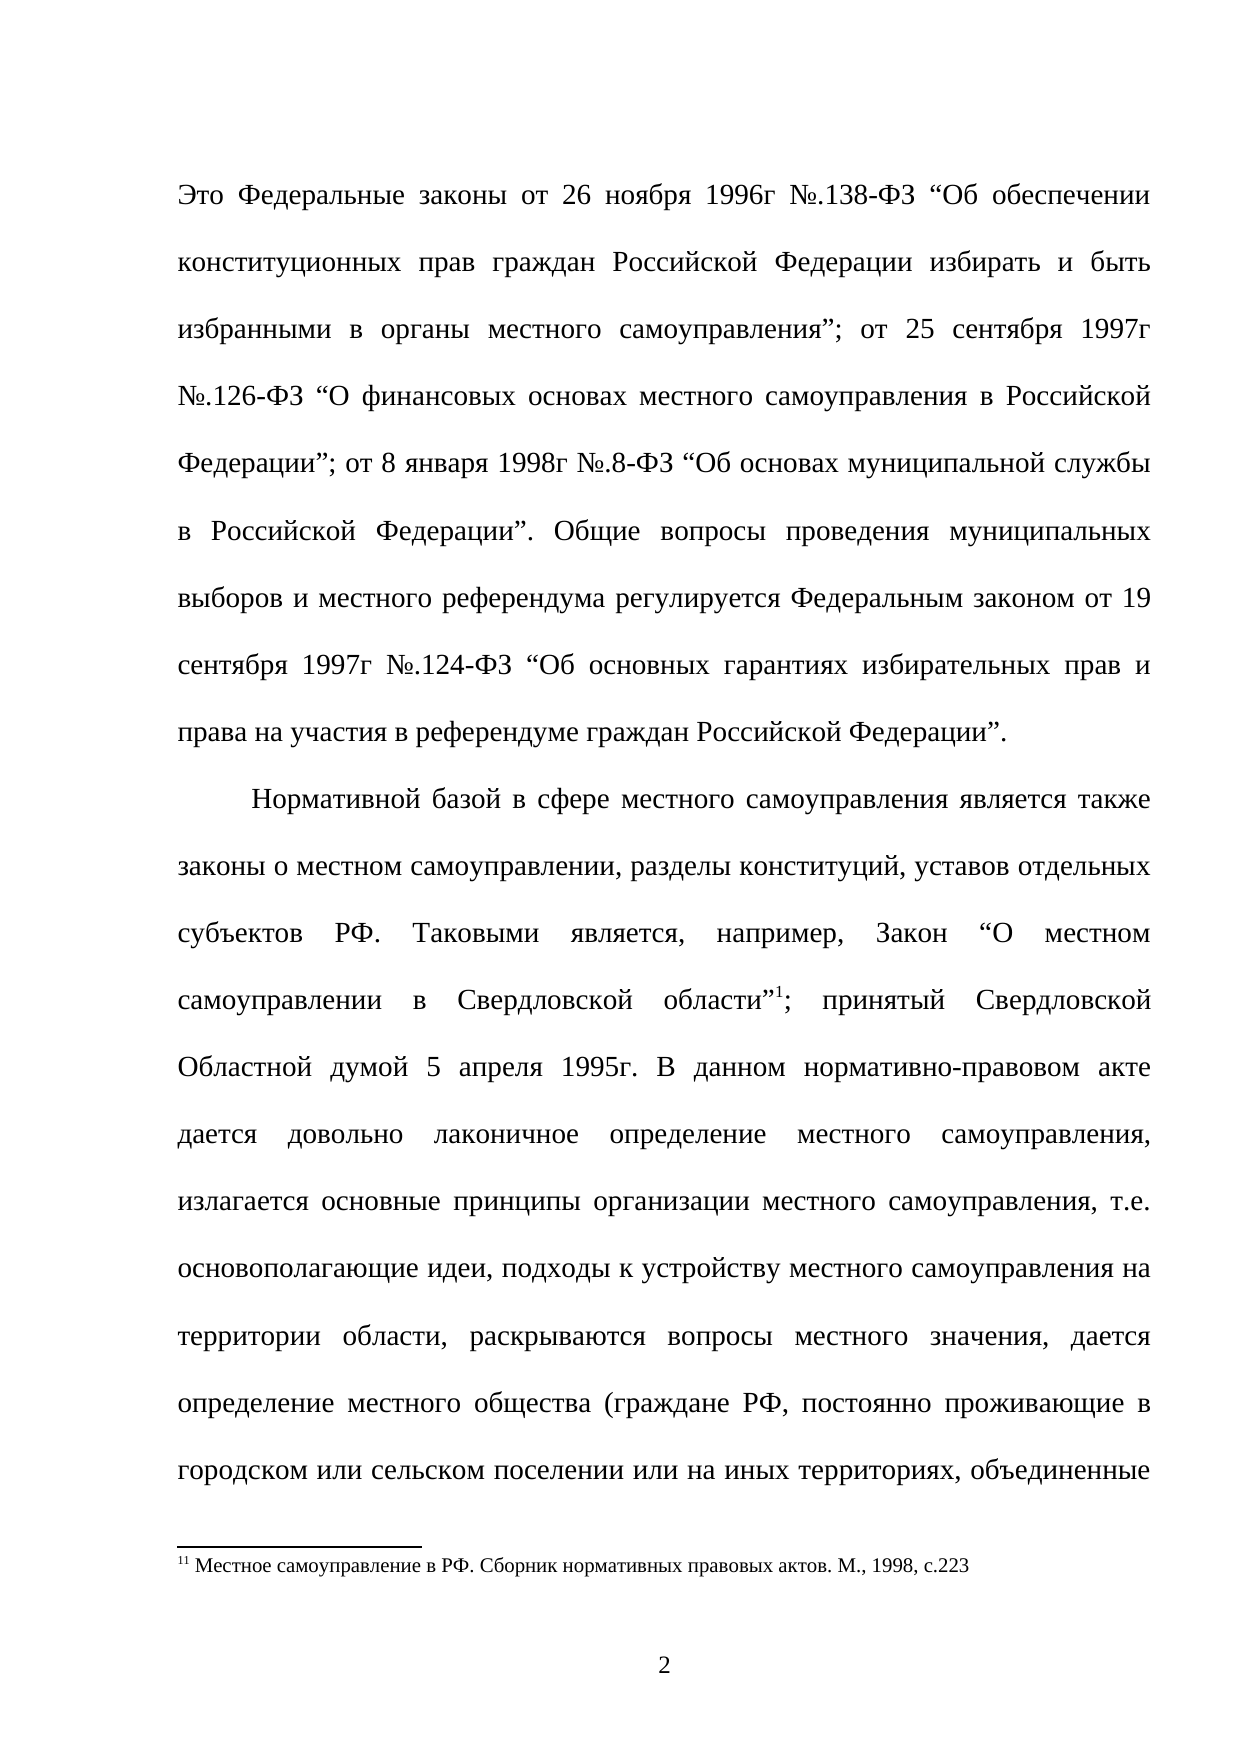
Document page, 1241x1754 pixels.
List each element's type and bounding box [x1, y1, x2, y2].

text [177, 781, 1152, 1485]
text [177, 177, 1152, 747]
